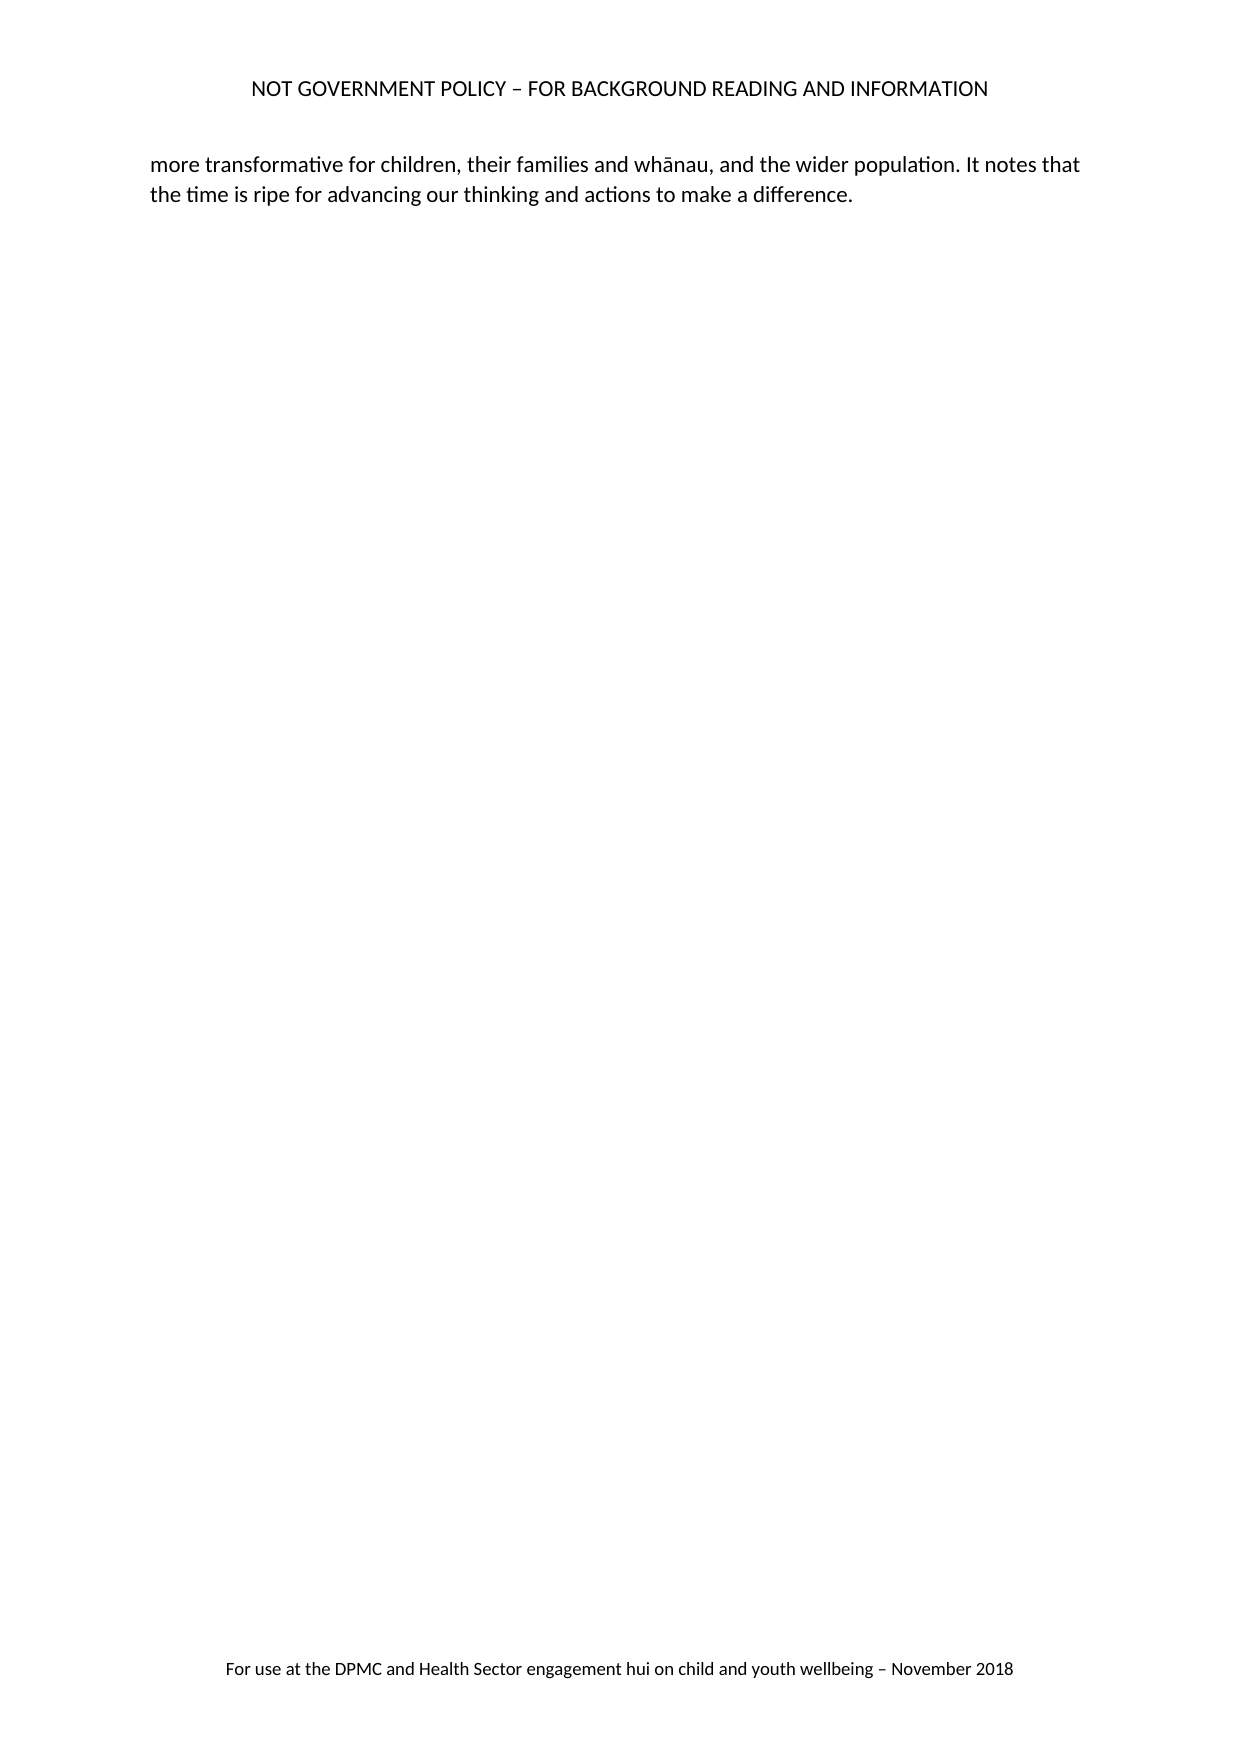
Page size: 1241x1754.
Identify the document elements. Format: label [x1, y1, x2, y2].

text [150, 150, 1090, 208]
